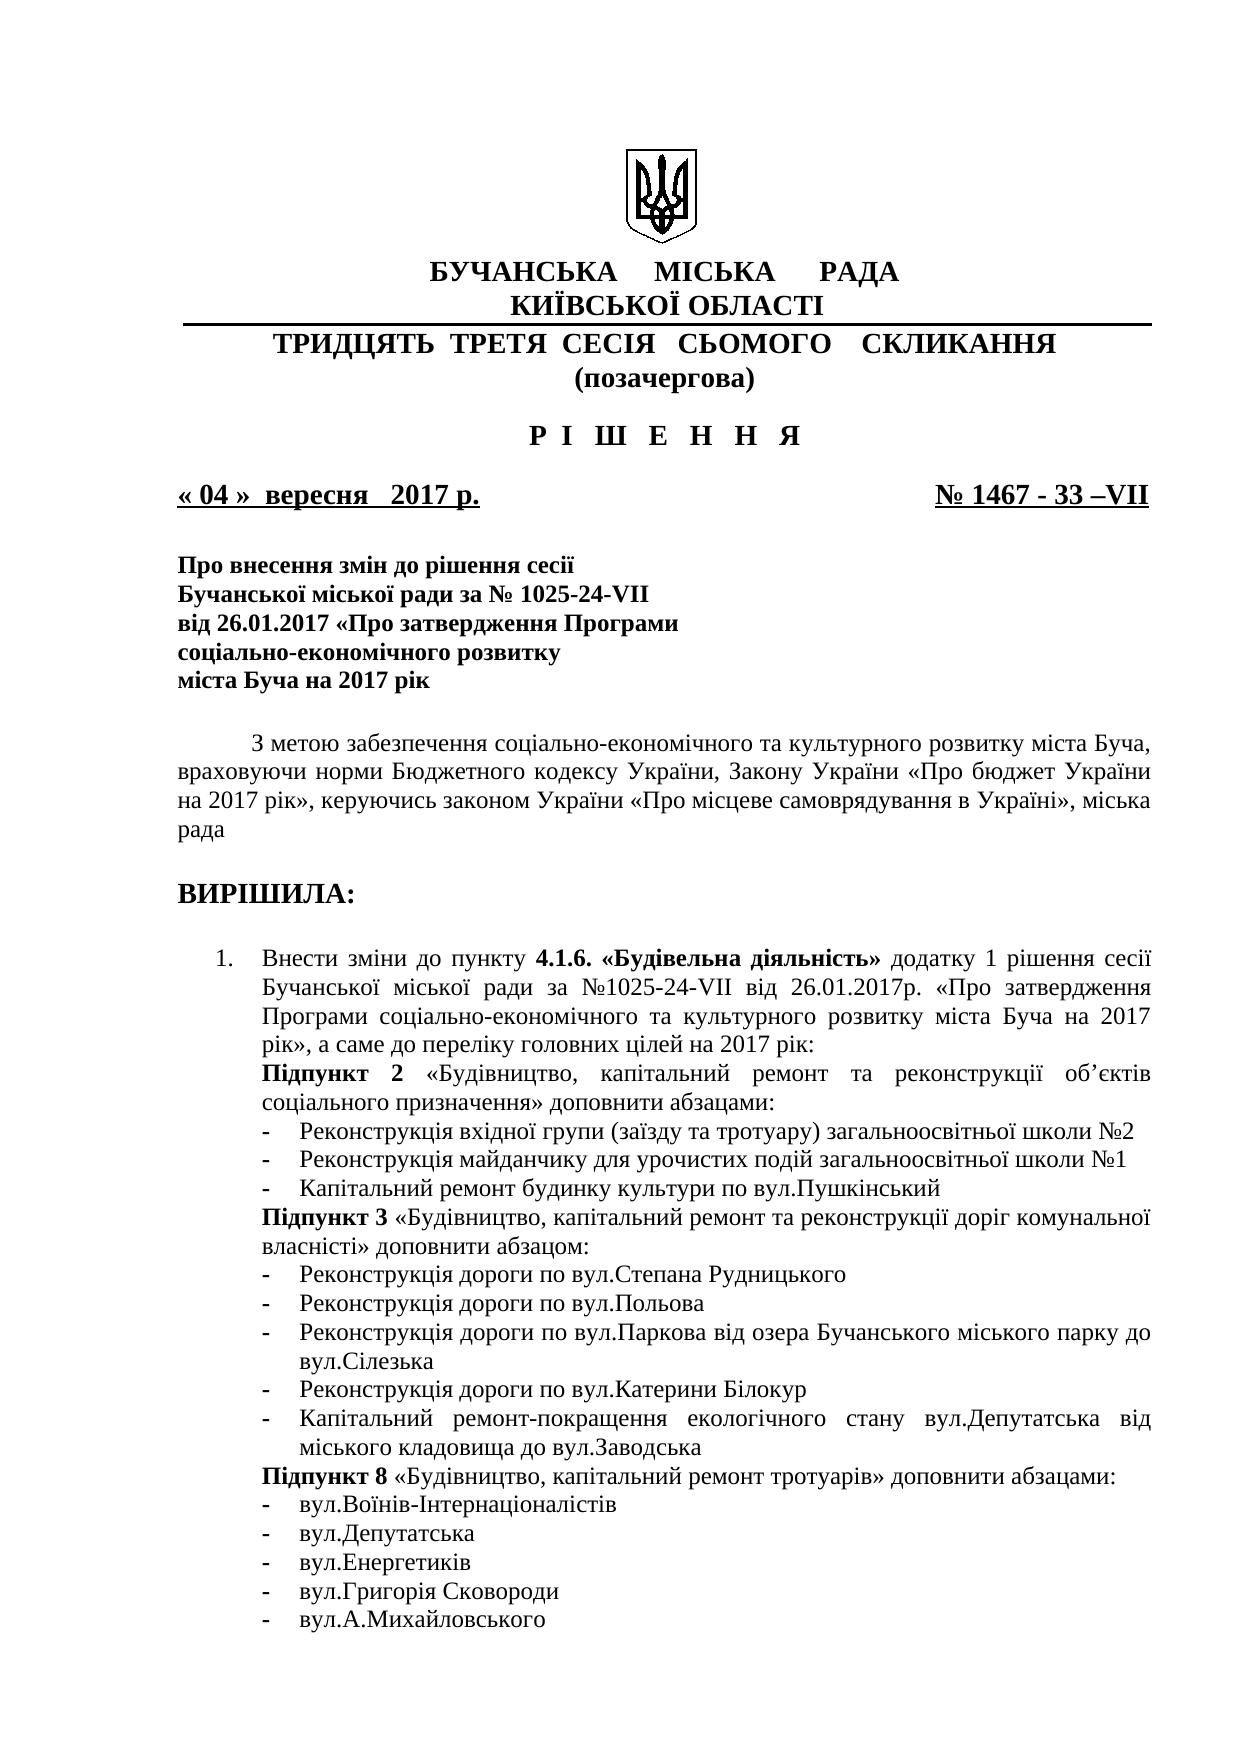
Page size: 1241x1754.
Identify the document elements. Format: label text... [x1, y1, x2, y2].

list Реконструкція дороги по вул.Катерини Білокур [262, 1374, 1152, 1403]
text Підпункт 3 «Будівництво, капітальний ремонт та реконструкції доріг комунальної власністі» доповнити абзацом: [262, 1202, 1152, 1259]
subtitle « 04 » вересня 2017 р. № 1467 - 33 –VІI [177, 477, 1152, 511]
text (позачергова) [177, 360, 1152, 393]
list Реконструкція вхідної групи (заїзду та тротуару) загальноосвітньої школи №2 [262, 1116, 1152, 1144]
list вул.Енергетиків [262, 1547, 1152, 1576]
text Підпункт 8 «Будівництво, капітальний ремонт тротуарів» доповнити абзацами: [262, 1461, 1152, 1489]
text БУЧАНСЬКА МІСЬКА РАДА [177, 254, 1152, 288]
list Реконструкція майданчику для урочистих подій загальноосвітньої школи №1 [262, 1144, 1152, 1173]
list Підпункт 2 «Будівництво, капітальний ремонт та реконструкції об’єктів соціального призначення» доповнити абзацами: [262, 1058, 1152, 1116]
list Реконструкція дороги по вул.Паркова від озера Бучанського міського парку до вул.Сілезька [262, 1317, 1152, 1374]
list Реконструкція дороги по вул.Польова [262, 1288, 1152, 1317]
text Бучанської міської ради за № 1025-24-VII [177, 579, 1152, 608]
list Реконструкція дороги по вул.Степана Рудницького [262, 1259, 1152, 1288]
text від 26.01.2017 «Про затвердження Програми [177, 608, 1152, 637]
text Про внесення змін до рішення сесії [177, 550, 1152, 579]
subtitle Р І Ш Е Н Н Я [177, 418, 1152, 452]
text міста Буча на 2017 рік [177, 665, 1152, 694]
text ВИРІШИЛА: [177, 876, 1152, 910]
text ТРИДЦЯТЬ ТРЕТЯ СЕСІЯ СЬОМОГО СКЛИКАННЯ [177, 326, 1152, 360]
list вул.Депутатська [262, 1518, 1152, 1547]
subtitle КИЇВСЬКОЇ ОБЛАСТІ [183, 288, 1152, 323]
list Внести зміни до пункту 4.1.6. «Будівельна діяльність» додатку 1 рішення сесії Бучанської міської ради за №1025-24-VII від 26.01.2017р. «Про затвердження Програми соціально-економічного та культурного розвитку міста Буча на 2017 рік», а саме до переліку головних цілей на 2017 рік: [215, 943, 1152, 1058]
list Капітальний ремонт-покращення екологічного стану вул.Депутатська від міського кладовища до вул.Заводська [262, 1403, 1152, 1461]
list Капітальний ремонт будинку культури по вул.Пушкінський [262, 1173, 1152, 1202]
text соціально-економічного розвитку [177, 637, 1152, 665]
text З метою забезпечення соціально-економічного та культурного розвитку міста Буча, враховуючи норми Бюджетного кодексу України, Закону України «Про бюджет України на 2017 рік», керуючись законом України «Про місцеве самоврядування в Україні», міська рада [177, 728, 1152, 843]
list вул.Воїнів-Інтернаціоналістів [262, 1489, 1152, 1518]
list вул.А.Михайловського [262, 1604, 1152, 1633]
list вул.Григорія Сковороди [262, 1576, 1152, 1604]
